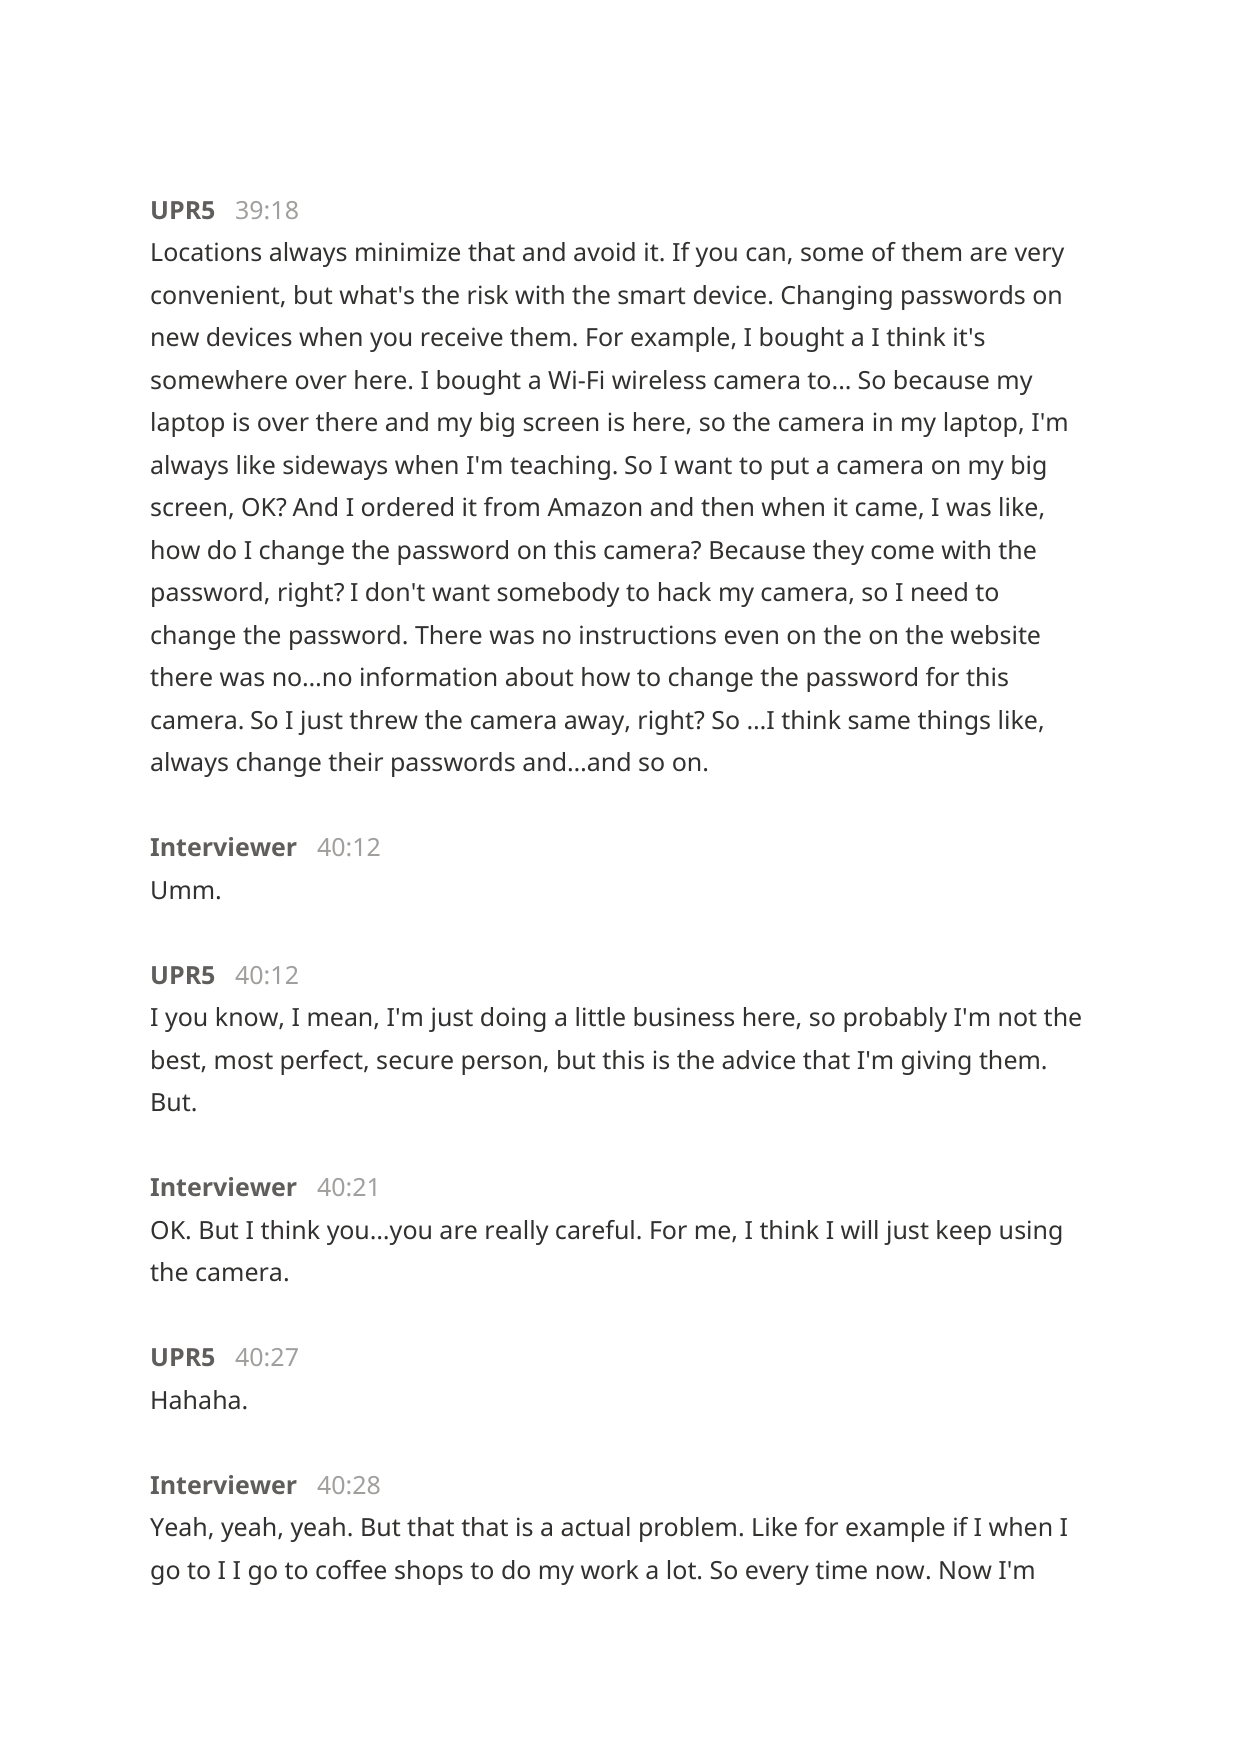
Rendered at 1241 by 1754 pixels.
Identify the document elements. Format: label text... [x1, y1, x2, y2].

text Hahaha. [150, 1382, 1090, 1417]
text UPR5 40:12 I you know, I mean, I'm just doing a little business here, so probably I'm not the best, most perfect, secure person, but this is the advice that I'm giving them. But. [150, 915, 1090, 1119]
text UPR5 39:18 Locations always minimize that and avoid it. If you can, some of them are very convenient, but what's the risk with the smart device. Changing passwords on new devices when you receive them. For example, I bought a I think it's somewhere over here. I bought a Wi-Fi wireless camera to... So because my laptop is over there and my big screen is here, so the camera in my laptop, I'm always like sideways when I'm teaching. So I want to put a camera on my big screen, OK? And I ordered it from Amazon and then when it came, I was like, how do I change the password on this camera? Because they come with the password, right? I don't want somebody to hack my camera, so I need to change the password. There was no instructions even on the on the website there was no…no information about how to change the password for this camera. So I just threw the camera away, right? So …I think same things like, always change their passwords and…and so on. [150, 150, 1090, 779]
text Interviewer 40:21 OK. But I think you…you are really careful. For me, I think I will just keep using the camera. [150, 1127, 1090, 1289]
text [150, 1425, 1090, 1587]
text UPR5 40:27 [150, 1297, 1090, 1374]
text Interviewer 40:12 Umm. [150, 787, 1090, 907]
